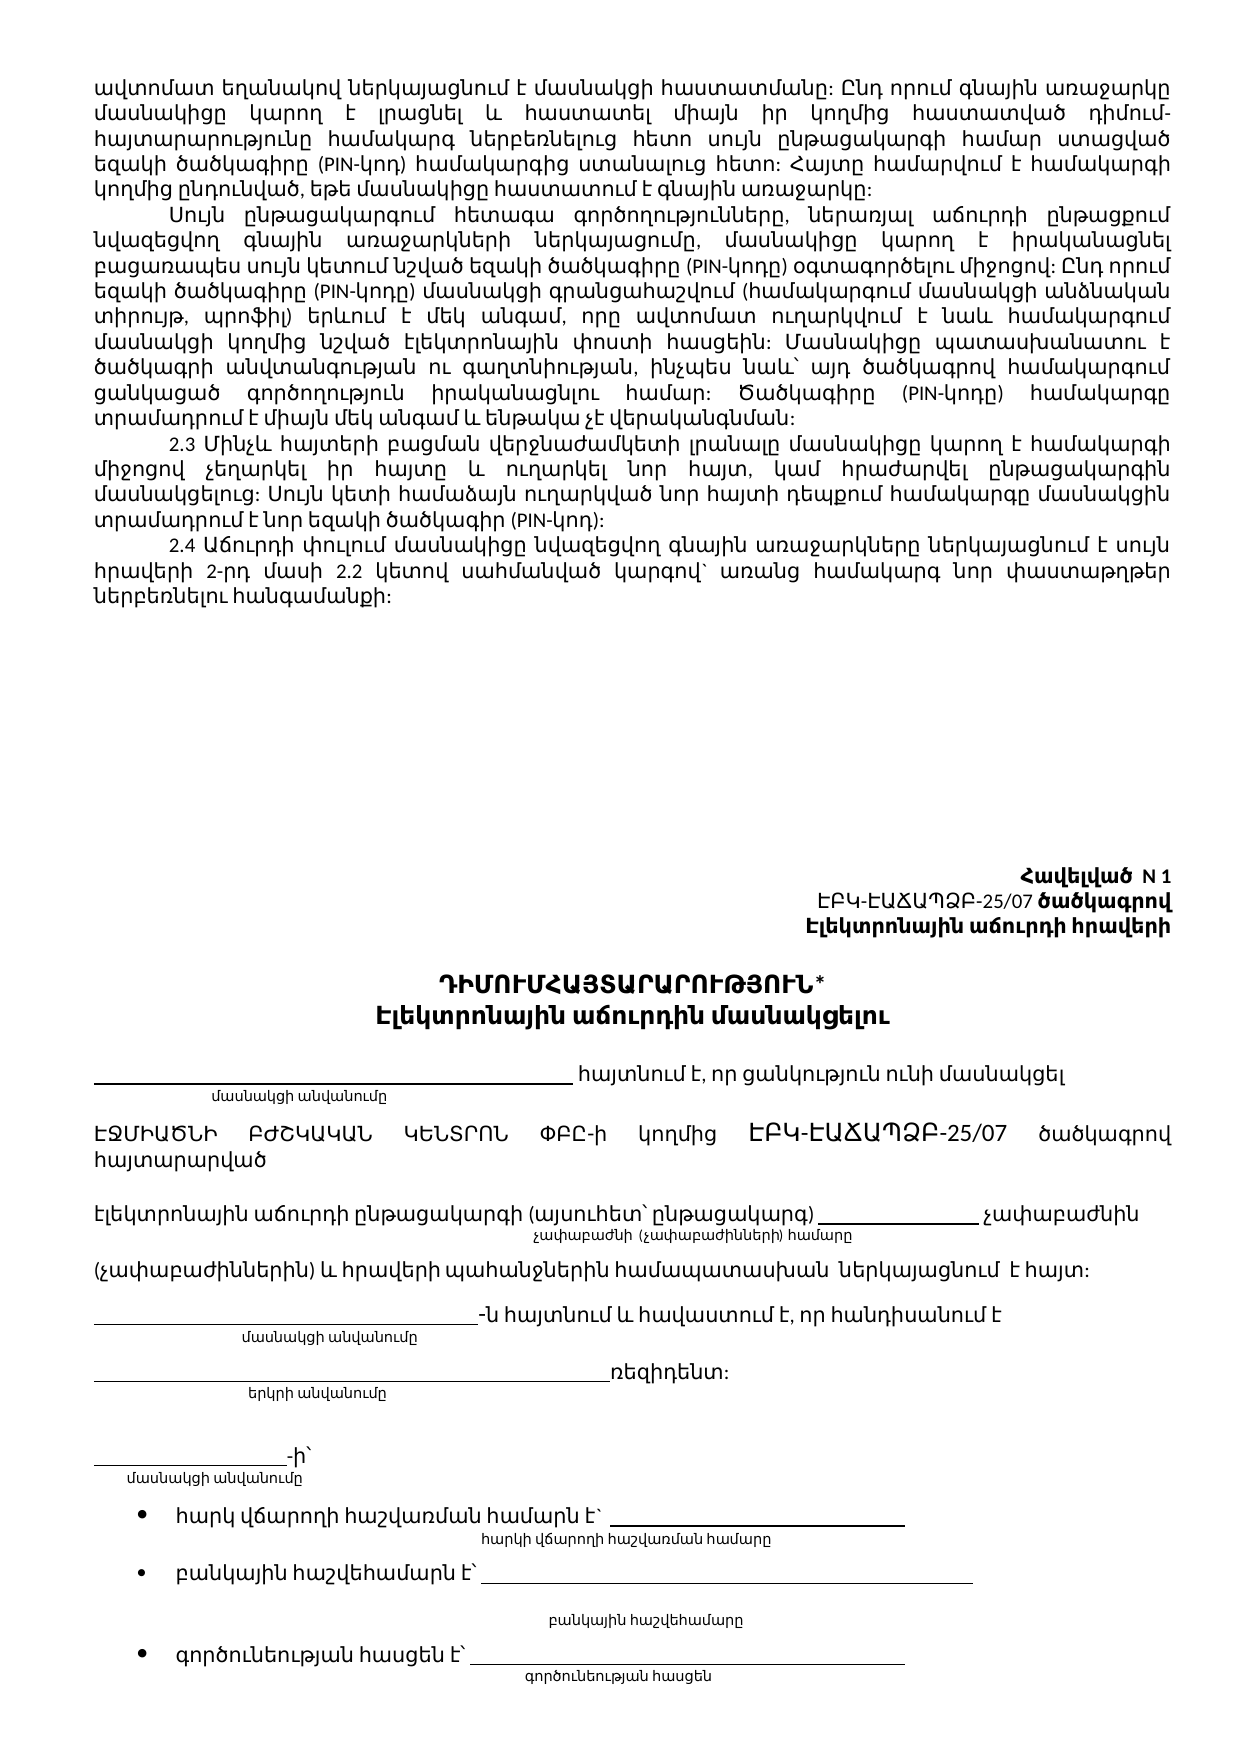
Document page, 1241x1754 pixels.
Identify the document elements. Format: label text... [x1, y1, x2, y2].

text չափաբաժնի (չափաբաժինների) համարը [94, 1227, 1171, 1257]
text հայտնում է, որ ցանկություն ունի մասնակցել [94, 1061, 1171, 1087]
text -ն հայտնում և հավաստում է, որ հանդիսանում է [94, 1298, 1171, 1328]
text ԷՋՄԻԱԾՆԻ ԲԺՇԿԱԿԱՆ ԿԵՆՏՐՈՆ ՓԲԸ-ի կողմից ԷԲԿ-ԷԱՃԱՊՁԲ-25/07 ծածկագրով հայտարարված [94, 1117, 1171, 1173]
text ԷԲԿ-ԷԱՃԱՊՁԲ-25/07 ծածկագրով [94, 888, 1171, 914]
text -ի՝ [94, 1443, 1171, 1469]
text (չափաբաժիններին) և հրավերի պահանջներին համապատասխան ներկայացնում է հայտ: [94, 1257, 1171, 1282]
text մասնակցի անվանումը [94, 1328, 1171, 1359]
text երկրի անվանումը [94, 1384, 1171, 1415]
text 2.4 Աճուրդի փուլում մասնակիցը նվազեցվող գնային առաջարկները ներկայացնում է սույն հրավերի 2-րդ մասի 2.2 կետով սահմանված կարգով` առանց համակարգ նոր փաստաթղթեր ներբեռնելու հանգամանքի: [94, 532, 1171, 609]
list գործունեության հասցեն է՝ [138, 1642, 1171, 1667]
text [94, 75, 1171, 202]
list բանկային հաշվեհամարն է՝ [138, 1561, 1171, 1611]
text գործունեության հասցեն [94, 1667, 1171, 1698]
text Էլեկտրոնային աճուրդի հրավերի [94, 914, 1171, 939]
text բանկային հաշվեհամարը [94, 1611, 1171, 1642]
text ռեզիդենտ: [94, 1359, 1171, 1384]
text Հավելված N 1 [94, 863, 1171, 888]
text Սույն ընթացակարգում հետագա գործողությունները, ներառյալ աճուրդի ընթացքում նվազեցվող գնային առաջարկների ներկայացումը, մասնակիցը կարող է իրականացնել բացառապես սույն կետում նշված եզակի ծածկագիրը (PIN-կոդը) օգտագործելու միջոցով: Ընդ որում եզակի ծածկագիրը (PIN-կոդը) մասնակցի գրանցահաշվում (համակարգում մասնակցի անձնական տիրույթ, պրոֆիլ) երևում է մեկ անգամ, որը ավտոմատ ուղարկվում է նաև համակարգում մասնակցի կողմից նշված էլեկտրոնային փոստի հասցեին: Մասնակիցը պատասխանատու է ծածկագրի անվտանգության ու գաղտնիության, ինչպես նաև՝ այդ ծածկագրով համակարգում ցանկացած գործողություն իրականացնլու համար: Ծածկագիրը (PIN-կոդը) համակարգը տրամադրում է միայն մեկ անգամ և ենթակա չէ վերականգնման: [94, 202, 1171, 431]
text 2.3 Մինչև հայտերի բացման վերջնաժամկետի լրանալը մասնակիցը կարող է համակարգի միջոցով չեղարկել իր հայտը և ուղարկել նոր հայտ, կամ հրաժարվել ընթացակարգին մասնակցելուց: Սույն կետի համաձայն ուղարկված նոր հայտի դեպքում համակարգը մասնակցին տրամադրում է նոր եզակի ծածկագիր (PIN-կոդ): [94, 431, 1171, 532]
text հարկի վճարողի հաշվառման համարը [94, 1530, 1171, 1561]
text էլեկտրոնային աճուրդի ընթացակարգի (այսուհետ՝ ընթացակարգ) չափաբաժնին [94, 1201, 1171, 1227]
text մասնակցի անվանումը [94, 1469, 1171, 1499]
text ԴԻՄՈՒՄՀԱՅՏԱՐԱՐՈՒԹՅՈՒՆ* [94, 970, 1171, 1000]
subtitle Էլեկտրոնային աճուրդին մասնակցելու [94, 1000, 1171, 1031]
list հարկ վճարողի հաշվառման համարն է` [138, 1499, 1171, 1530]
text մասնակցի անվանումը [94, 1087, 1171, 1117]
